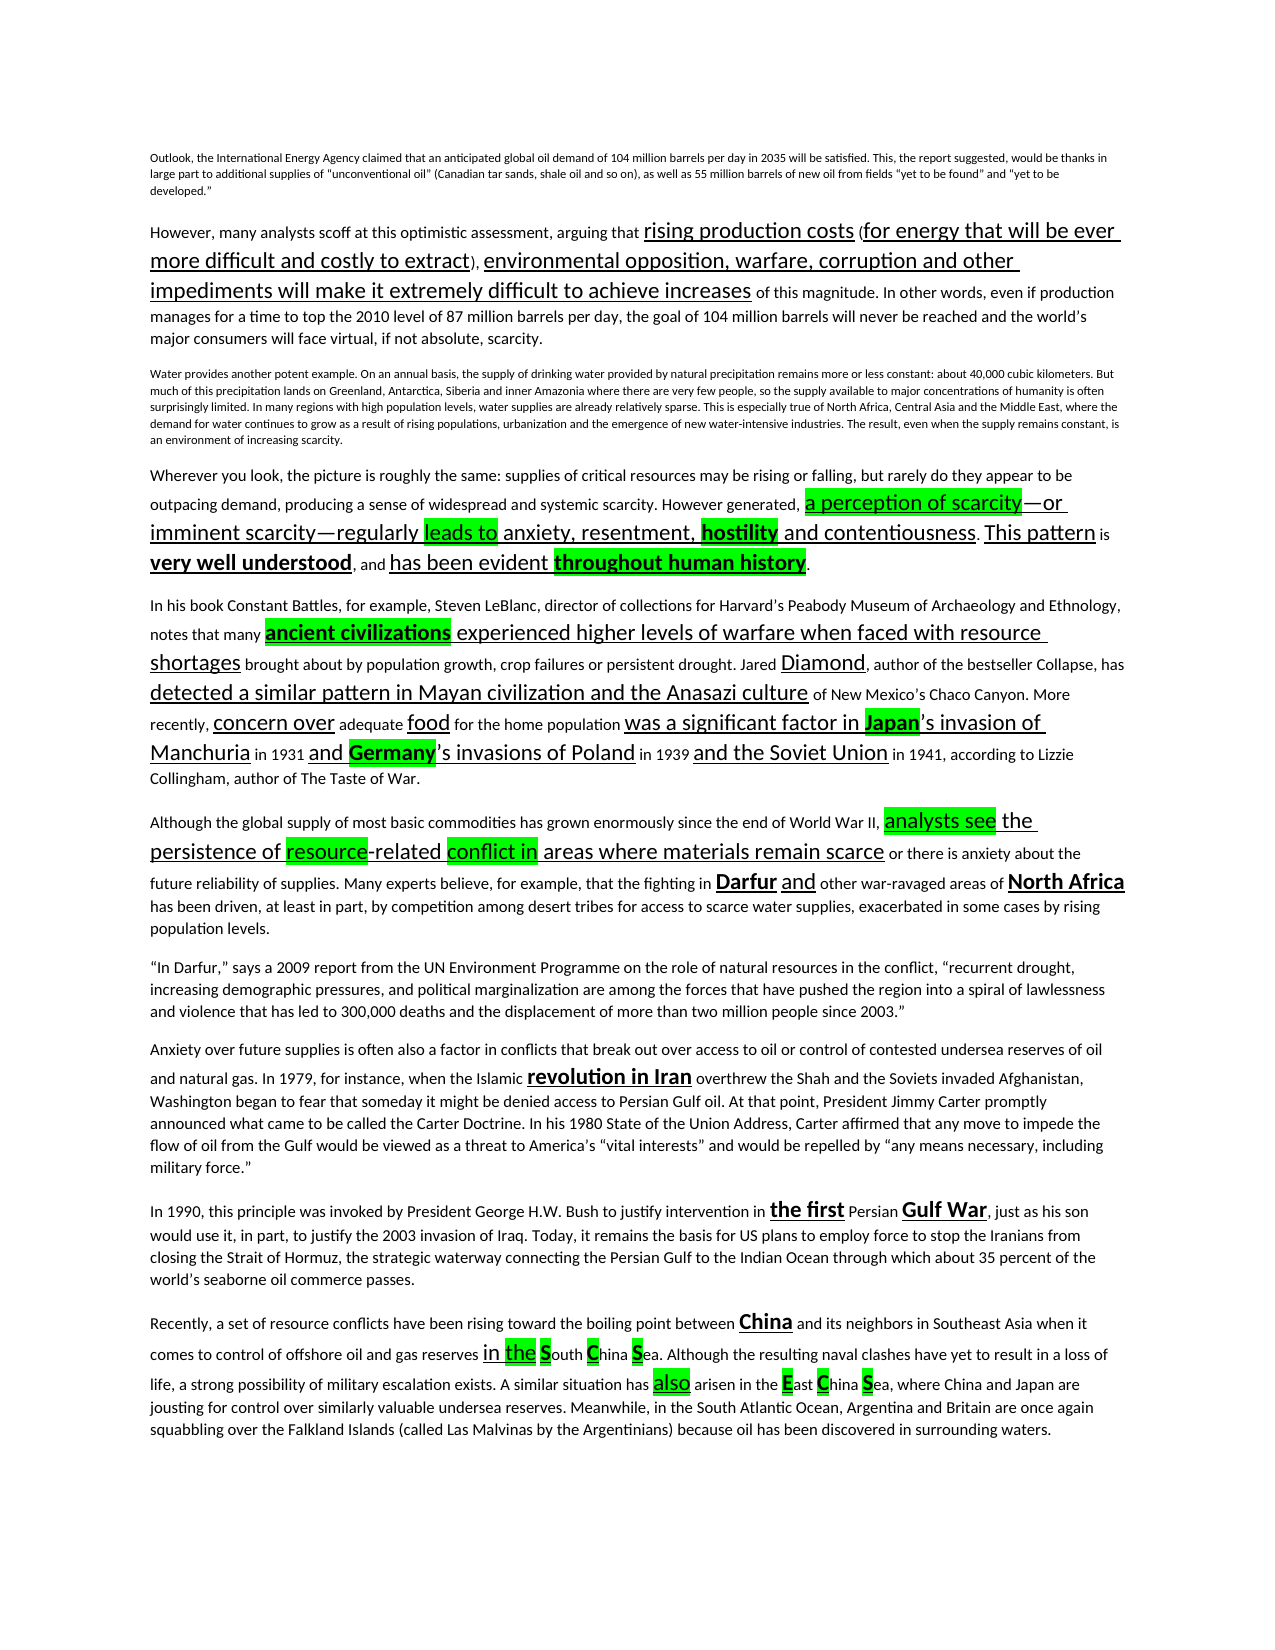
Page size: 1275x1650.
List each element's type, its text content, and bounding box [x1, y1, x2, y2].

text Anxiety over future supplies is often also a factor in conflicts that break out over access to oil or control of contested undersea reserves of oil and natural gas. In 1979, for instance, when the Islamic revolution in Iran overthrew the Shah and the Soviets invaded Afghanistan, Washington began to fear that someday it might be denied access to Persian Gulf oil. At that point, President Jimmy Carter promptly announced what came to be called the Carter Doctrine. In his 1980 State of the Union Address, Carter affirmed that any move to impede the flow of oil from the Gulf would be viewed as a threat to America’s “vital interests” and would be repelled by “any means necessary, including military force.” [150, 1039, 1125, 1177]
text Although the global supply of most basic commodities has grown enormously since the end of World War II, analysts see the persistence of resource-related conflict in areas where materials remain scarce or there is anxiety about the future reliability of supplies. Many experts believe, for example, that the fighting in Darfur and other war-ravaged areas of North Africa has been driven, at least in part, by competition among desert tribes for access to scarce water supplies, exacerbated in some cases by rising population levels. [150, 807, 1125, 939]
text Recently, a set of resource conflicts have been rising toward the boiling point between China and its neighbors in Southeast Asia when it comes to control of offshore oil and gas reserves in the South China Sea. Although the resulting naval clashes have yet to result in a loss of life, a strong possibility of military escalation exists. A similar situation has also arisen in the East China Sea, where China and Japan are jousting for control over similarly valuable undersea reserves. Meanwhile, in the South Atlantic Ocean, Argentina and Britain are once again squabbling over the Falkland Islands (called Las Malvinas by the Argentinians) because oil has been discovered in surrounding waters. [150, 1307, 1125, 1440]
text In his book Constant Battles, for example, Steven LeBlanc, director of collections for Harvard’s Peabody Museum of Archaeology and Ethnology, notes that many ancient civilizations experienced higher levels of warfare when faced with resource shortages brought about by population growth, crop failures or persistent drought. Jared Diamond, author of the bestseller Collapse, has detected a similar pattern in Mayan civilization and the Anasazi culture of New Mexico’s Chaco Canyon. More recently, concern over adequate food for the home population was a significant factor in Japan’s invasion of Manchuria in 1931 and Germany’s invasions of Poland in 1939 and the Soviet Union in 1941, according to Lizzie Collingham, author of The Taste of War. [150, 595, 1125, 788]
text “In Darfur,” says a 2009 report from the UN Environment Programme on the role of natural resources in the conflict, “recurrent drought, increasing demographic pressures, and political marginalization are among the forces that have pushed the region into a spiral of lawlessness and violence that has led to 300,000 deaths and the displacement of more than two million people since 2003.” [150, 957, 1125, 1021]
text Wherever you look, the picture is roughly the same: supplies of critical resources may be rising or falling, but rarely do they appear to be outpacing demand, producing a sense of widespread and systemic scarcity. However generated, a perception of scarcity—or imminent scarcity—regularly leads to anxiety, resentment, hostility and contentiousness. This pattern is very well understood, and has been evident throughout human history. [150, 465, 1125, 576]
text However, many analysts scoff at this optimistic assessment, arguing that rising production costs (for energy that will be ever more difficult and costly to extract), environmental opposition, warfare, corruption and other impediments will make it extremely difficult to achieve increases of this magnitude. In other words, even if production manages for a time to top the 2010 level of 87 million barrels per day, the goal of 104 million barrels will never be reached and the world’s major consumers will face virtual, if not absolute, scarcity. [150, 216, 1125, 348]
text Water provides another potent example. On an annual basis, the supply of drinking water provided by natural precipitation remains more or less constant: about 40,000 cubic kilometers. But much of this precipitation lands on Greenland, Antarctica, Siberia and inner Amazonia where there are very few people, so the supply available to major concentrations of humanity is often surprisingly limited. In many regions with high population levels, water supplies are already relatively sparse. This is especially true of North Africa, Central Asia and the Middle East, where the demand for water continues to grow as a result of rising populations, urbanization and the emergence of new water-intensive industries. The result, even when the supply remains constant, is an environment of increasing scarcity. [150, 366, 1125, 448]
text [150, 150, 1125, 198]
text In 1990, this principle was invoked by President George H.W. Bush to justify intervention in the first Persian Gulf War, just as his son would use it, in part, to justify the 2003 invasion of Iraq. Today, it remains the basis for US plans to employ force to stop the Iranians from closing the Strait of Hormuz, the strategic waterway connecting the Persian Gulf to the Indian Ocean through which about 35 percent of the world’s seaborne oil commerce passes. [150, 1196, 1125, 1289]
